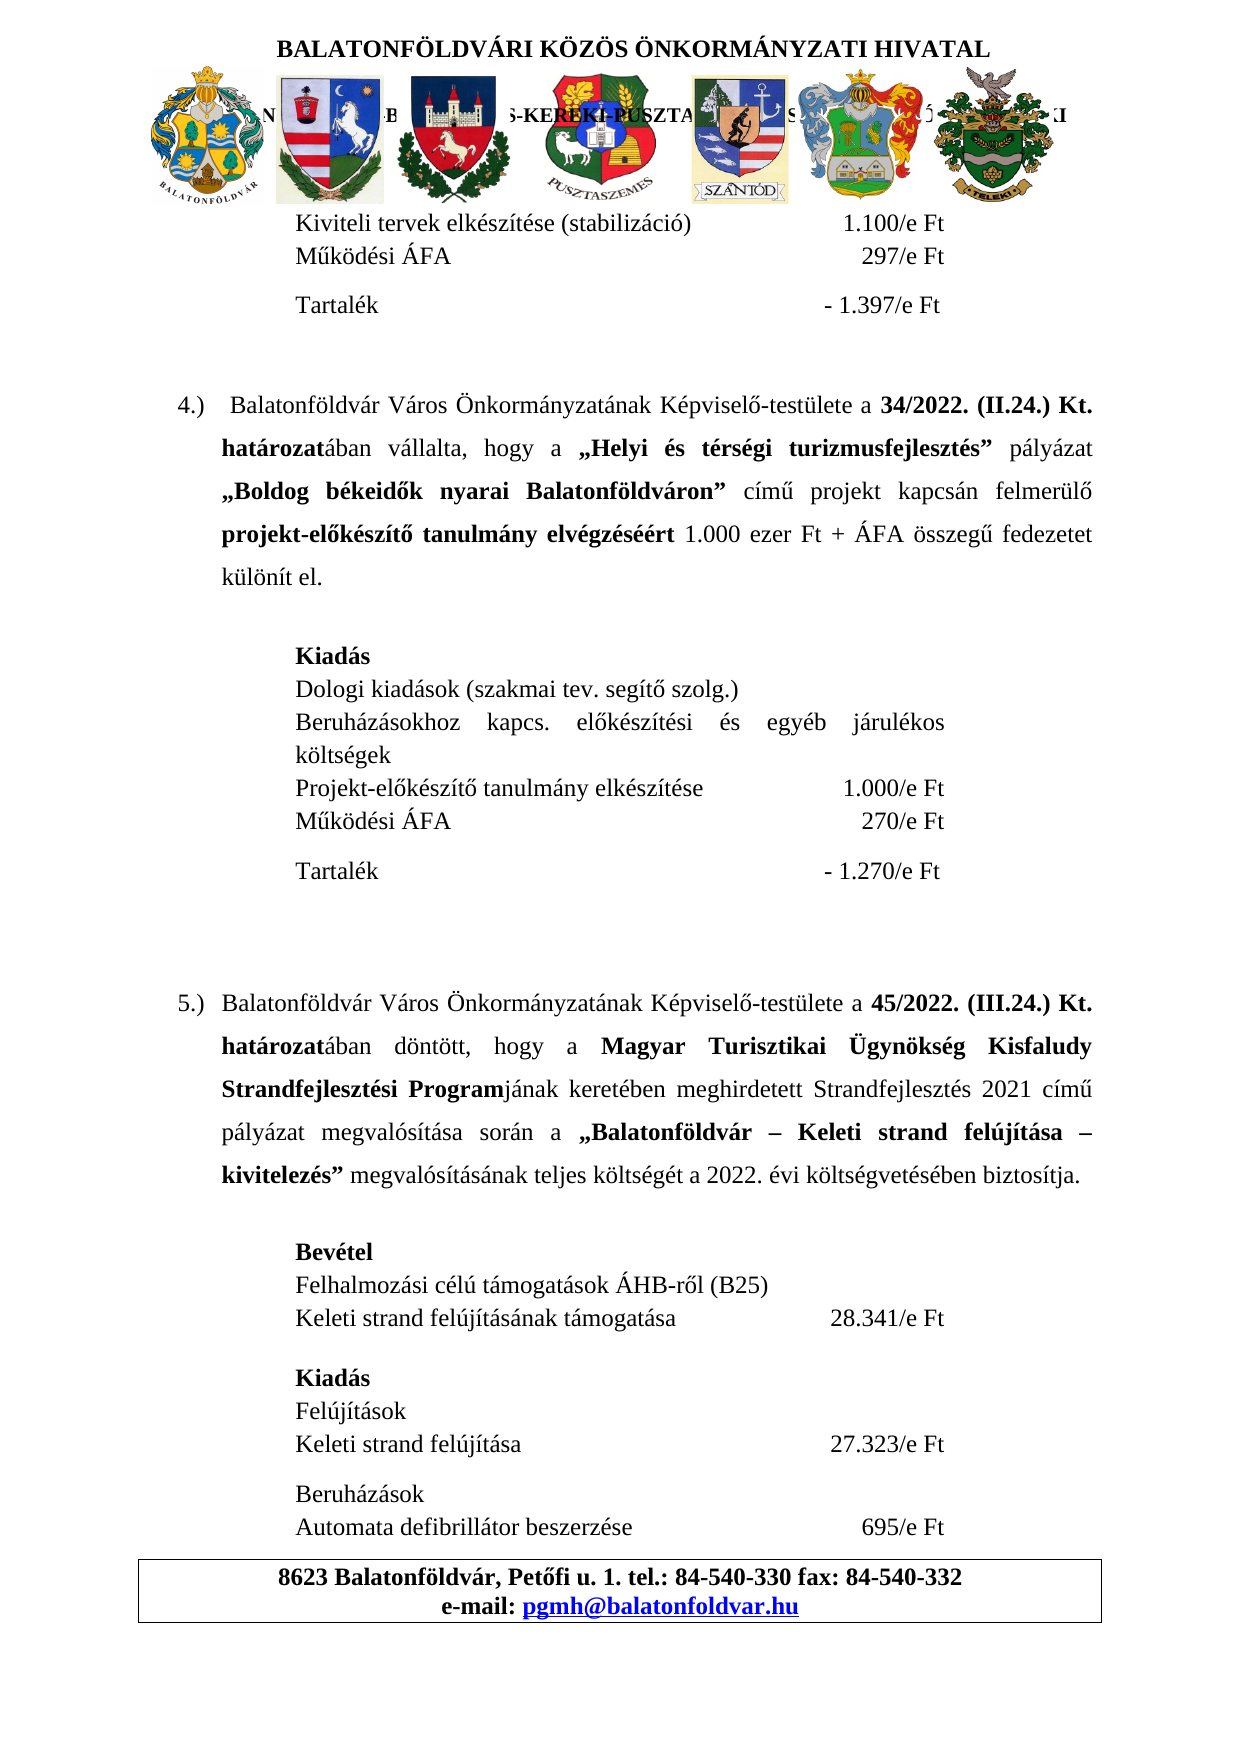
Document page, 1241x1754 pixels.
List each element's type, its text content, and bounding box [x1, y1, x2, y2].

list Keleti strand felújításának támogatása 28.341/e Ft [295, 1303, 945, 1331]
list Tartalék - 1.397/e Ft [295, 291, 945, 319]
list Kiadás [295, 641, 1093, 670]
picture [932, 66, 1055, 204]
picture [276, 75, 384, 204]
list Beruházások [295, 1479, 945, 1508]
picture [396, 75, 511, 204]
list Automata defibrillátor beszerzése 695/e Ft [295, 1512, 945, 1541]
list Kiviteli tervek elkészítése (stabilizáció) 1.100/e Ft [295, 148, 945, 237]
list Bevétel [295, 1237, 1093, 1265]
list Balatonföldvár Város Önkormányzatának Képviselő-testülete a 34/2022. (II.24.) Kt. határozatában vállalta, hogy a „Helyi és térségi turizmusfejlesztés” pályázat „Boldog békeidők nyarai Balatonföldváron” című projekt kapcsán felmerülő projekt-előkészítő tanulmány elvégzéséért 1.000 ezer Ft + ÁFA összegű fedezetet különít el. [177, 390, 1093, 591]
list Keleti strand felújítása 27.323/e Ft [295, 1429, 945, 1458]
picture [794, 63, 927, 204]
list Balatonföldvár Város Önkormányzatának Képviselő-testülete a 45/2022. (III.24.) Kt. határozatában döntött, hogy a Magyar Turisztikai Ügynökség Kisfaludy Strandfejlesztési Programjának keretében meghirdetett Strandfejlesztés 2021 című pályázat megvalósítása során a „Balatonföldvár – Keleti strand felújítása – kivitelezés” megvalósításának teljes költségét a 2022. évi költségvetésében biztosítja. [177, 988, 1093, 1189]
list Felhalmozási célú támogatások ÁHB-ről (B25) [295, 1270, 945, 1298]
list Működési ÁFA 270/e Ft [295, 806, 945, 835]
picture [691, 75, 789, 204]
list Kiadás [295, 1363, 945, 1392]
list Tartalék - 1.270/e Ft [295, 856, 945, 885]
list Beruházásokhoz kapcs. előkészítési és egyéb járulékos költségek [295, 707, 945, 769]
list Projekt-előkészítő tanulmány elkészítése 1.000/e Ft [295, 773, 945, 802]
picture [151, 66, 264, 204]
list Dologi kiadások (szakmai tev. segítő szolg.) [295, 674, 945, 703]
list Működési ÁFA 297/e Ft [295, 241, 945, 270]
list Felújítások [295, 1396, 945, 1425]
